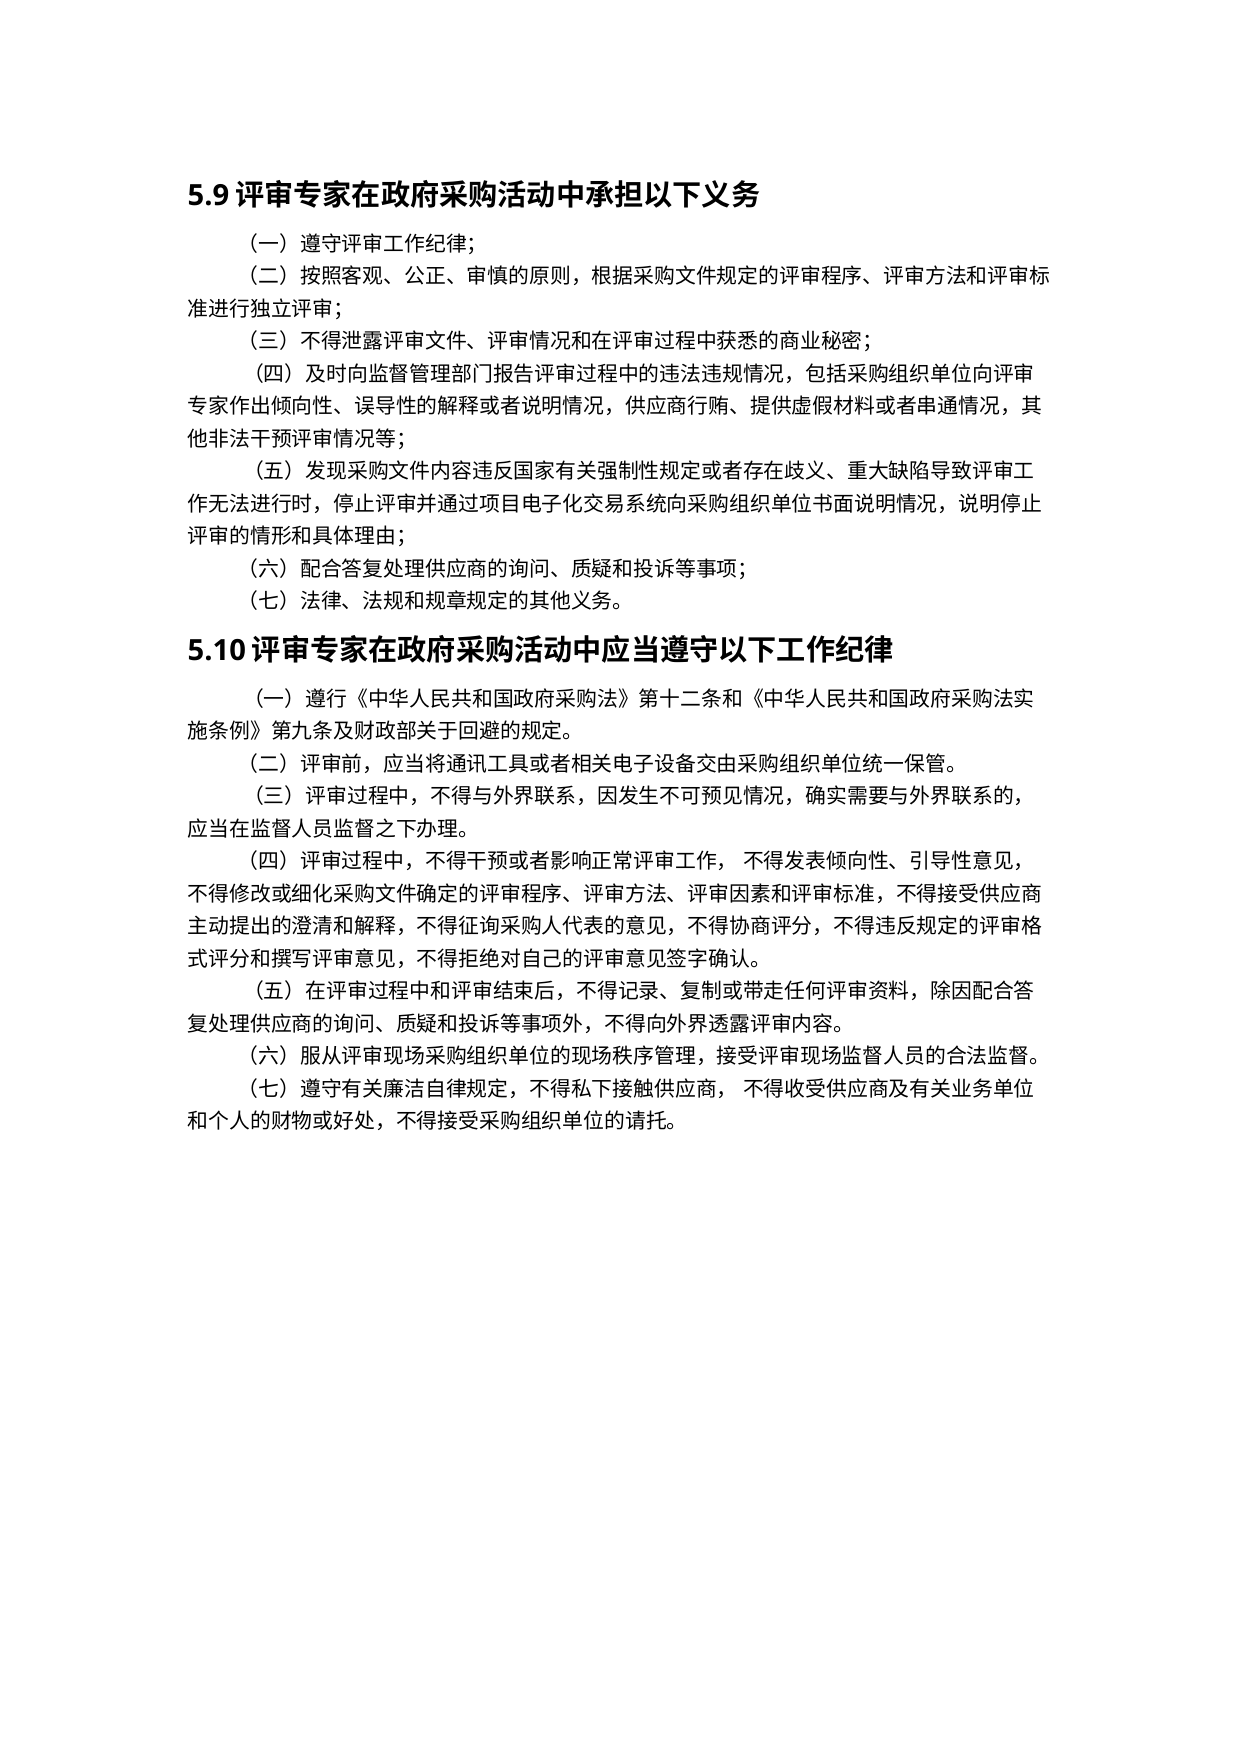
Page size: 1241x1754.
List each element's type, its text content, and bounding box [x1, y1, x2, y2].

text （六）服从评审现场采购组织单位的现场秩序管理，接受评审现场监督人员的合法监督。 [187, 1039, 1053, 1072]
text （五）发现采购文件内容违反国家有关强制性规定或者存在歧义、重大缺陷导致评审工作无法进行时，停止评审并通过项目电子化交易系统向采购组织单位书面说明情况，说明停止评审的情形和具体理由； [187, 454, 1053, 552]
text （一）遵行《中华人民共和国政府采购法》第十二条和《中华人民共和国政府采购法实施条例》第九条及财政部关于回避的规定。 [187, 682, 1053, 747]
text （六）配合答复处理供应商的询问、质疑和投诉等事项； [187, 552, 1053, 584]
text （四）评审过程中，不得干预或者影响正常评审工作， 不得发表倾向性、引导性意见，不得修改或细化采购文件确定的评审程序、评审方法、评审因素和评审标准，不得接受供应商主动提出的澄清和解释，不得征询采购人代表的意见，不得协商评分，不得违反规定的评审格式评分和撰写评审意见，不得拒绝对自己的评审意见签字确认。 [187, 844, 1053, 974]
text （二）评审前，应当将通讯工具或者相关电子设备交由采购组织单位统一保管。 [187, 747, 1053, 779]
text （五）在评审过程中和评审结束后，不得记录、复制或带走任何评审资料，除因配合答复处理供应商的询问、质疑和投诉等事项外，不得向外界透露评审内容。 [187, 974, 1053, 1039]
text （三）不得泄露评审文件、评审情况和在评审过程中获悉的商业秘密； [187, 324, 1053, 357]
text （七）遵守有关廉洁自律规定，不得私下接触供应商， 不得收受供应商及有关业务单位和个人的财物或好处，不得接受采购组织单位的请托。 [187, 1072, 1053, 1137]
text （三）评审过程中，不得与外界联系，因发生不可预见情况，确实需要与外界联系的，应当在监督人员监督之下办理。 [187, 779, 1053, 844]
text （二）按照客观、公正、审慎的原则，根据采购文件规定的评审程序、评审方法和评审标准进行独立评审； [187, 259, 1053, 324]
text 5.9评审专家在政府采购活动中承担以下义务 [187, 162, 1053, 227]
text 5.10评审专家在政府采购活动中应当遵守以下工作纪律 [187, 617, 1053, 682]
text （四）及时向监督管理部门报告评审过程中的违法违规情况，包括采购组织单位向评审专家作出倾向性、误导性的解释或者说明情况，供应商行贿、提供虚假材料或者串通情况，其他非法干预评审情况等； [187, 357, 1053, 454]
text （一）遵守评审工作纪律； [187, 227, 1053, 259]
text （七）法律、法规和规章规定的其他义务。 [187, 584, 1053, 617]
